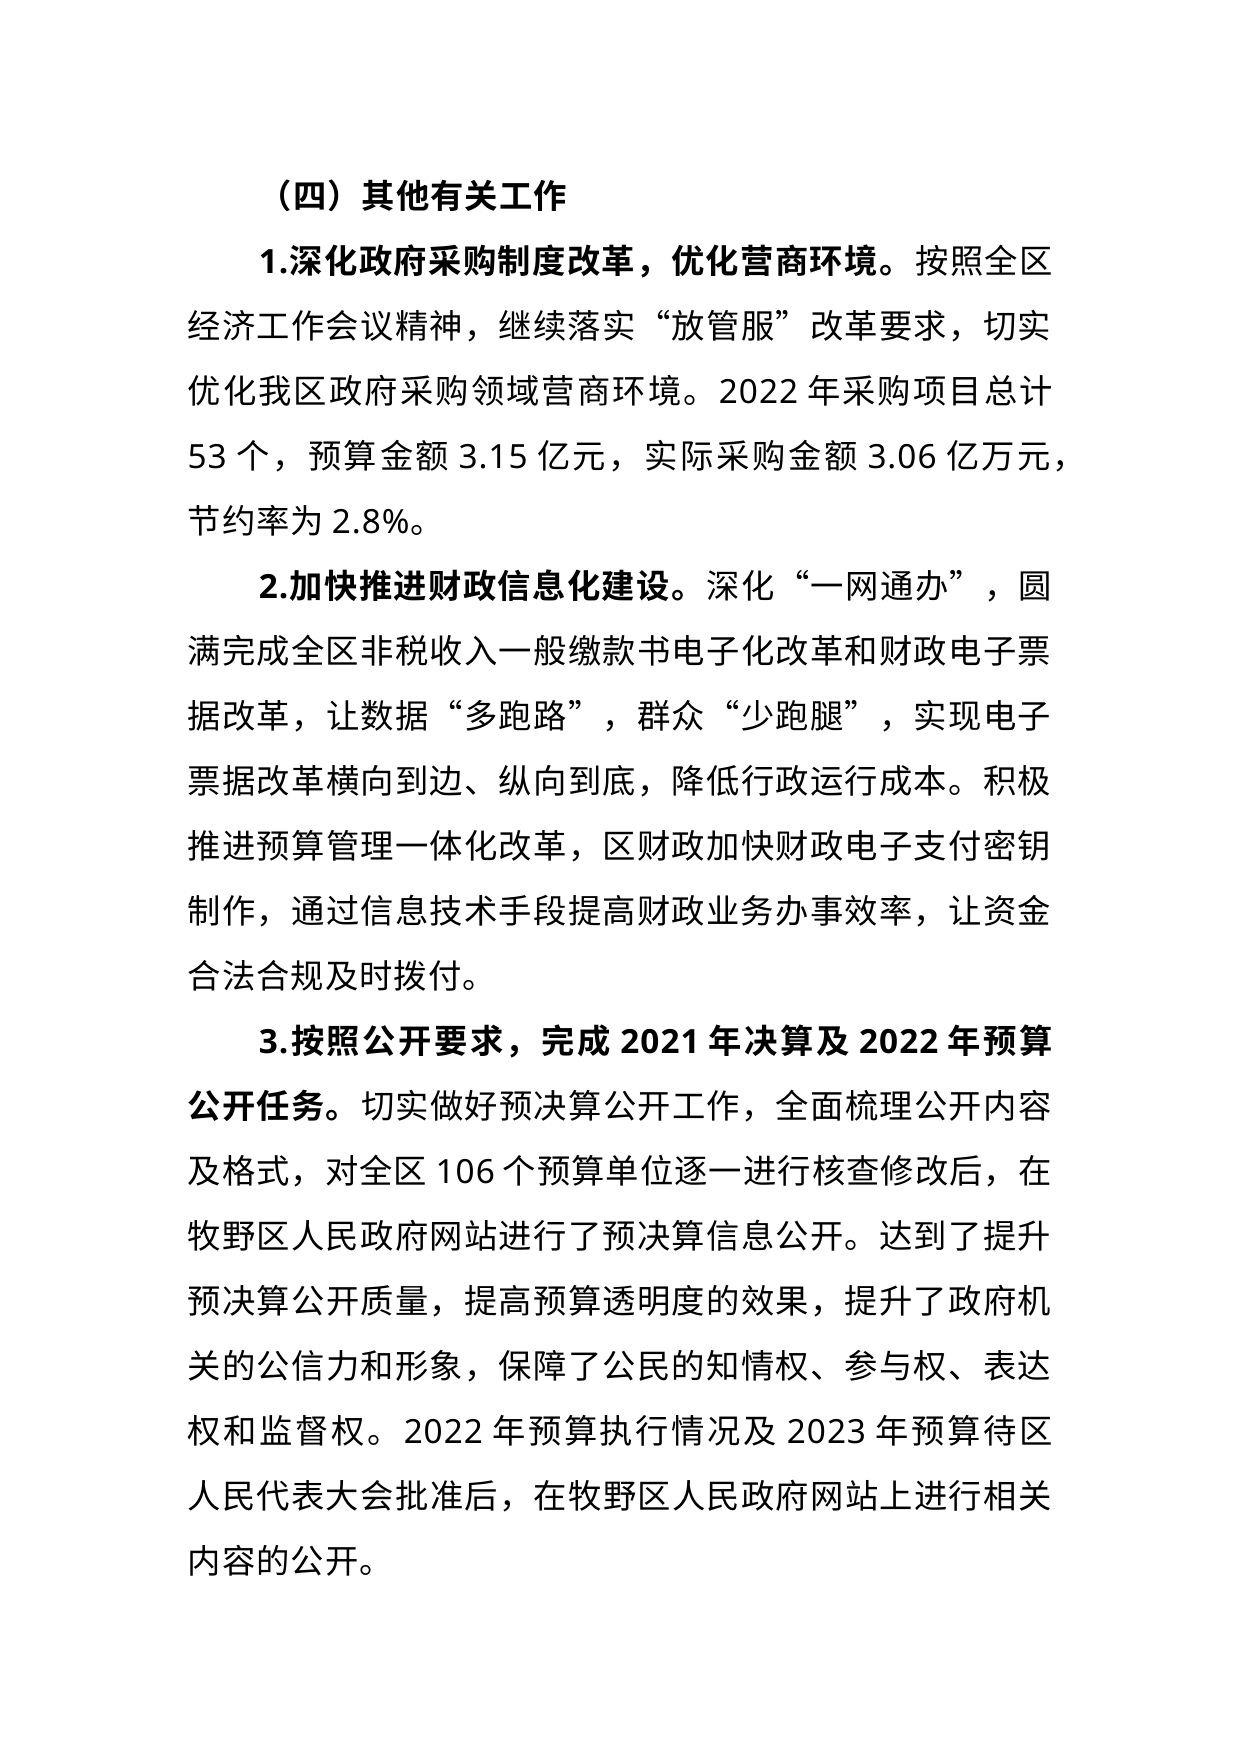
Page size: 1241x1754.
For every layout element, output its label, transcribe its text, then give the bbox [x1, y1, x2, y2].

text （四）其他有关工作 [187, 162, 1053, 227]
text 1.深化政府采购制度改革，优化营商环境。按照全区经济工作会议精神，继续落实“放管服”改革要求，切实优化我区政府采购领域营商环境。2022年采购项目总计53个，预算金额3.15亿元，实际采购金额3.06亿万元，节约率为2.8%。 [187, 227, 1053, 552]
text 3.按照公开要求，完成2021年决算及2022年预算公开任务。切实做好预决算公开工作，全面梳理公开内容及格式，对全区106个预算单位逐一进行核查修改后，在牧野区人民政府网站进行了预决算信息公开。达到了提升预决算公开质量，提高预算透明度的效果，提升了政府机关的公信力和形象，保障了公民的知情权、参与权、表达权和监督权。2022年预算执行情况及2023年预算待区人民代表大会批准后，在牧野区人民政府网站上进行相关内容的公开。 [187, 1007, 1053, 1592]
text 2.加快推进财政信息化建设。深化“一网通办”，圆满完成全区非税收入一般缴款书电子化改革和财政电子票据改革，让数据“多跑路”，群众“少跑腿”，实现电子票据改革横向到边、纵向到底，降低行政运行成本。积极推进预算管理一体化改革，区财政加快财政电子支付密钥制作，通过信息技术手段提高财政业务办事效率，让资金合法合规及时拨付。 [187, 552, 1053, 1007]
